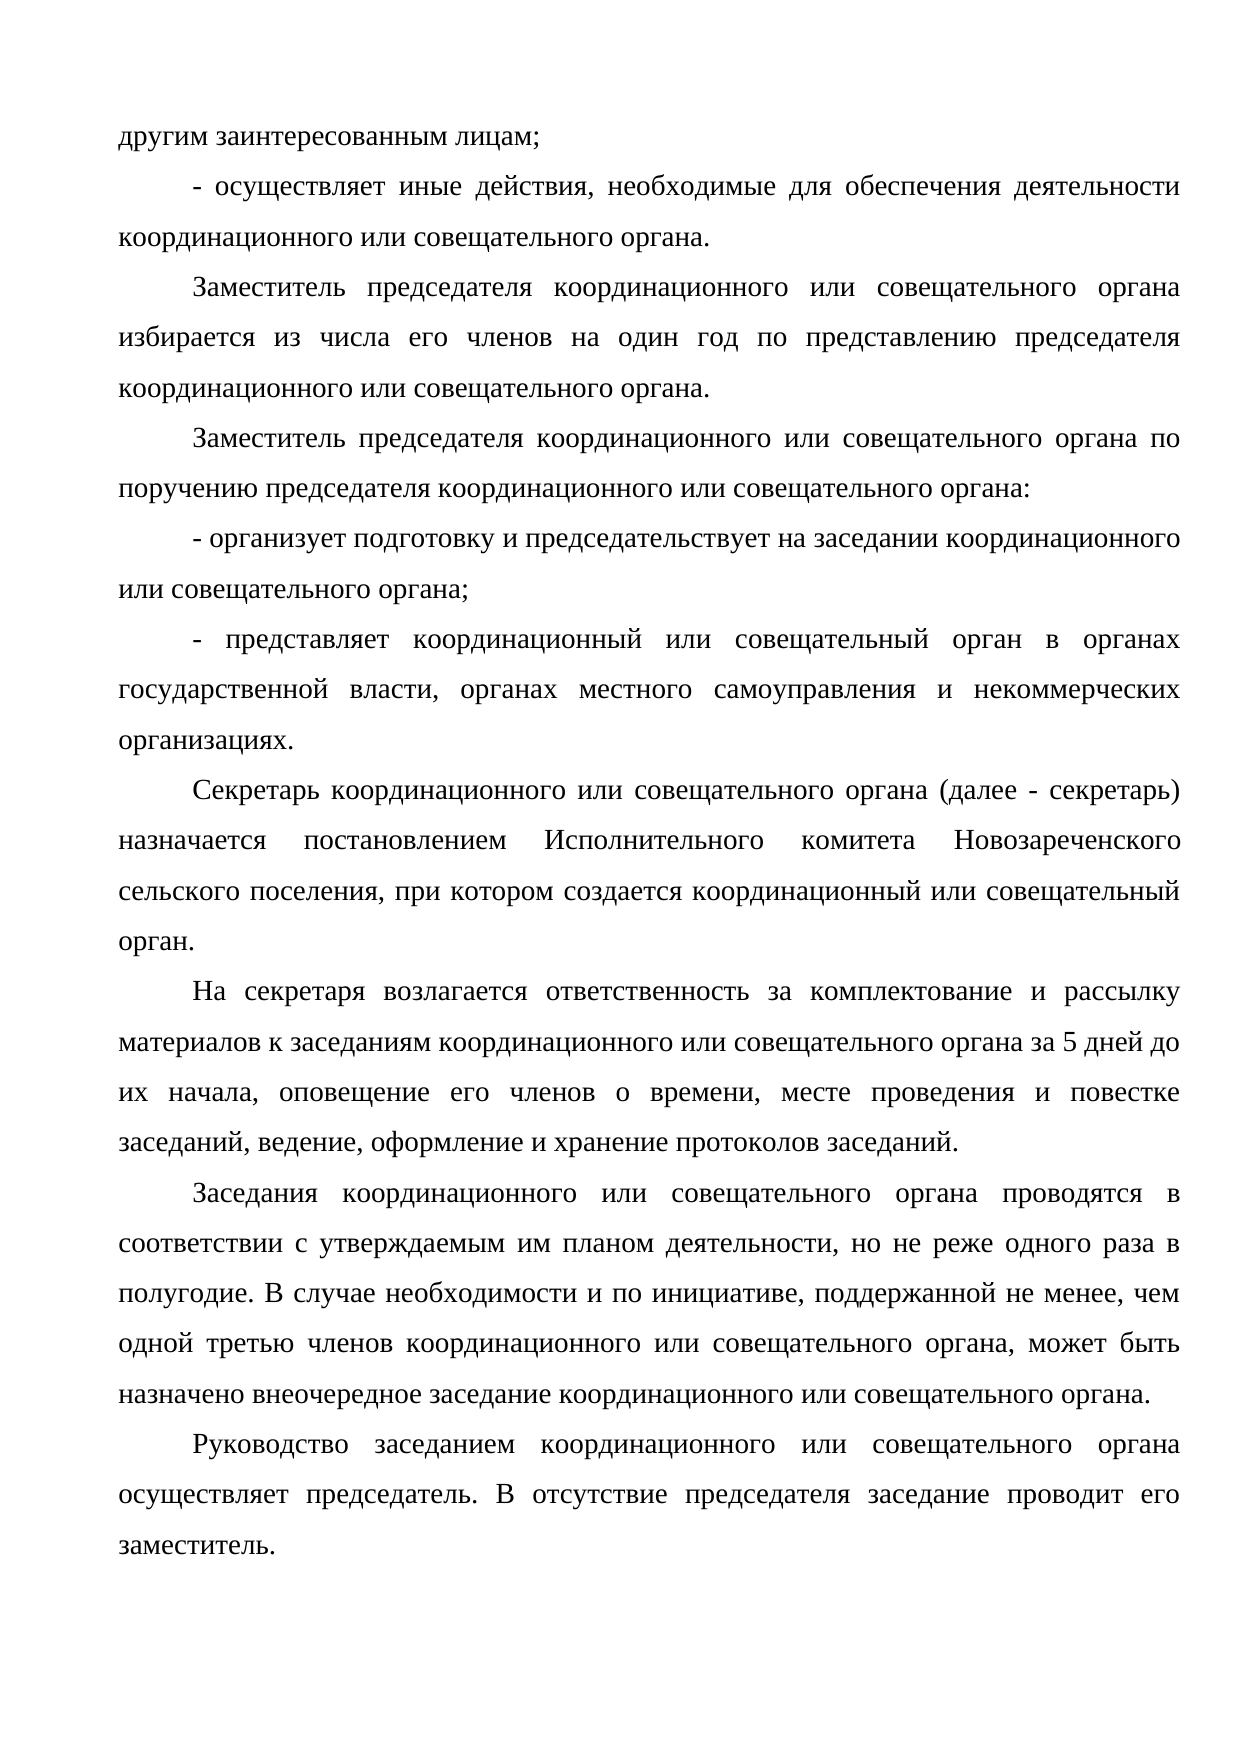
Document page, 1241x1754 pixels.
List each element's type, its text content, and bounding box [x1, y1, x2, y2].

text Руководство заседанием координационного или совещательного органа осуществляет председатель. В отсутствие председателя заседание проводит его заместитель. [118, 1426, 1181, 1560]
text На секретаря возлагается ответственность за комплектование и рассылку материалов к заседаниям координационного или совещательного органа за 5 дней до их начала, оповещение его членов о времени, месте проведения и повестке заседаний, ведение, оформление и хранение протоколов заседаний. [118, 973, 1181, 1158]
text - представляет координационный или совещательный орган в органах государственной власти, органах местного самоуправления и некоммерческих организациях. [118, 621, 1181, 755]
text Заместитель председателя координационного или совещательного органа избирается из числа его членов на один год по представлению председателя координационного или совещательного органа. [118, 269, 1181, 403]
text - осуществляет иные действия, необходимые для обеспечения деятельности координационного или совещательного органа. [118, 168, 1181, 252]
text Заседания координационного или совещательного органа проводятся в соответствии с утверждаемым им планом деятельности, но не реже одного раза в полугодие. В случае необходимости и по инициативе, поддержанной не менее, чем одной третью членов координационного или совещательного органа, может быть назначено внеочередное заседание координационного или совещательного органа. [118, 1175, 1181, 1409]
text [118, 118, 1181, 152]
text - организует подготовку и председательствует на заседании координационного или совещательного органа; [118, 521, 1181, 604]
text Заместитель председателя координационного или совещательного органа по поручению председателя координационного или совещательного органа: [118, 420, 1181, 504]
text Секретарь координационного или совещательного органа (далее - секретарь) назначается постановлением Исполнительного комитета Новозареченского сельского поселения, при котором создается координационный или совещательный орган. [118, 772, 1181, 957]
